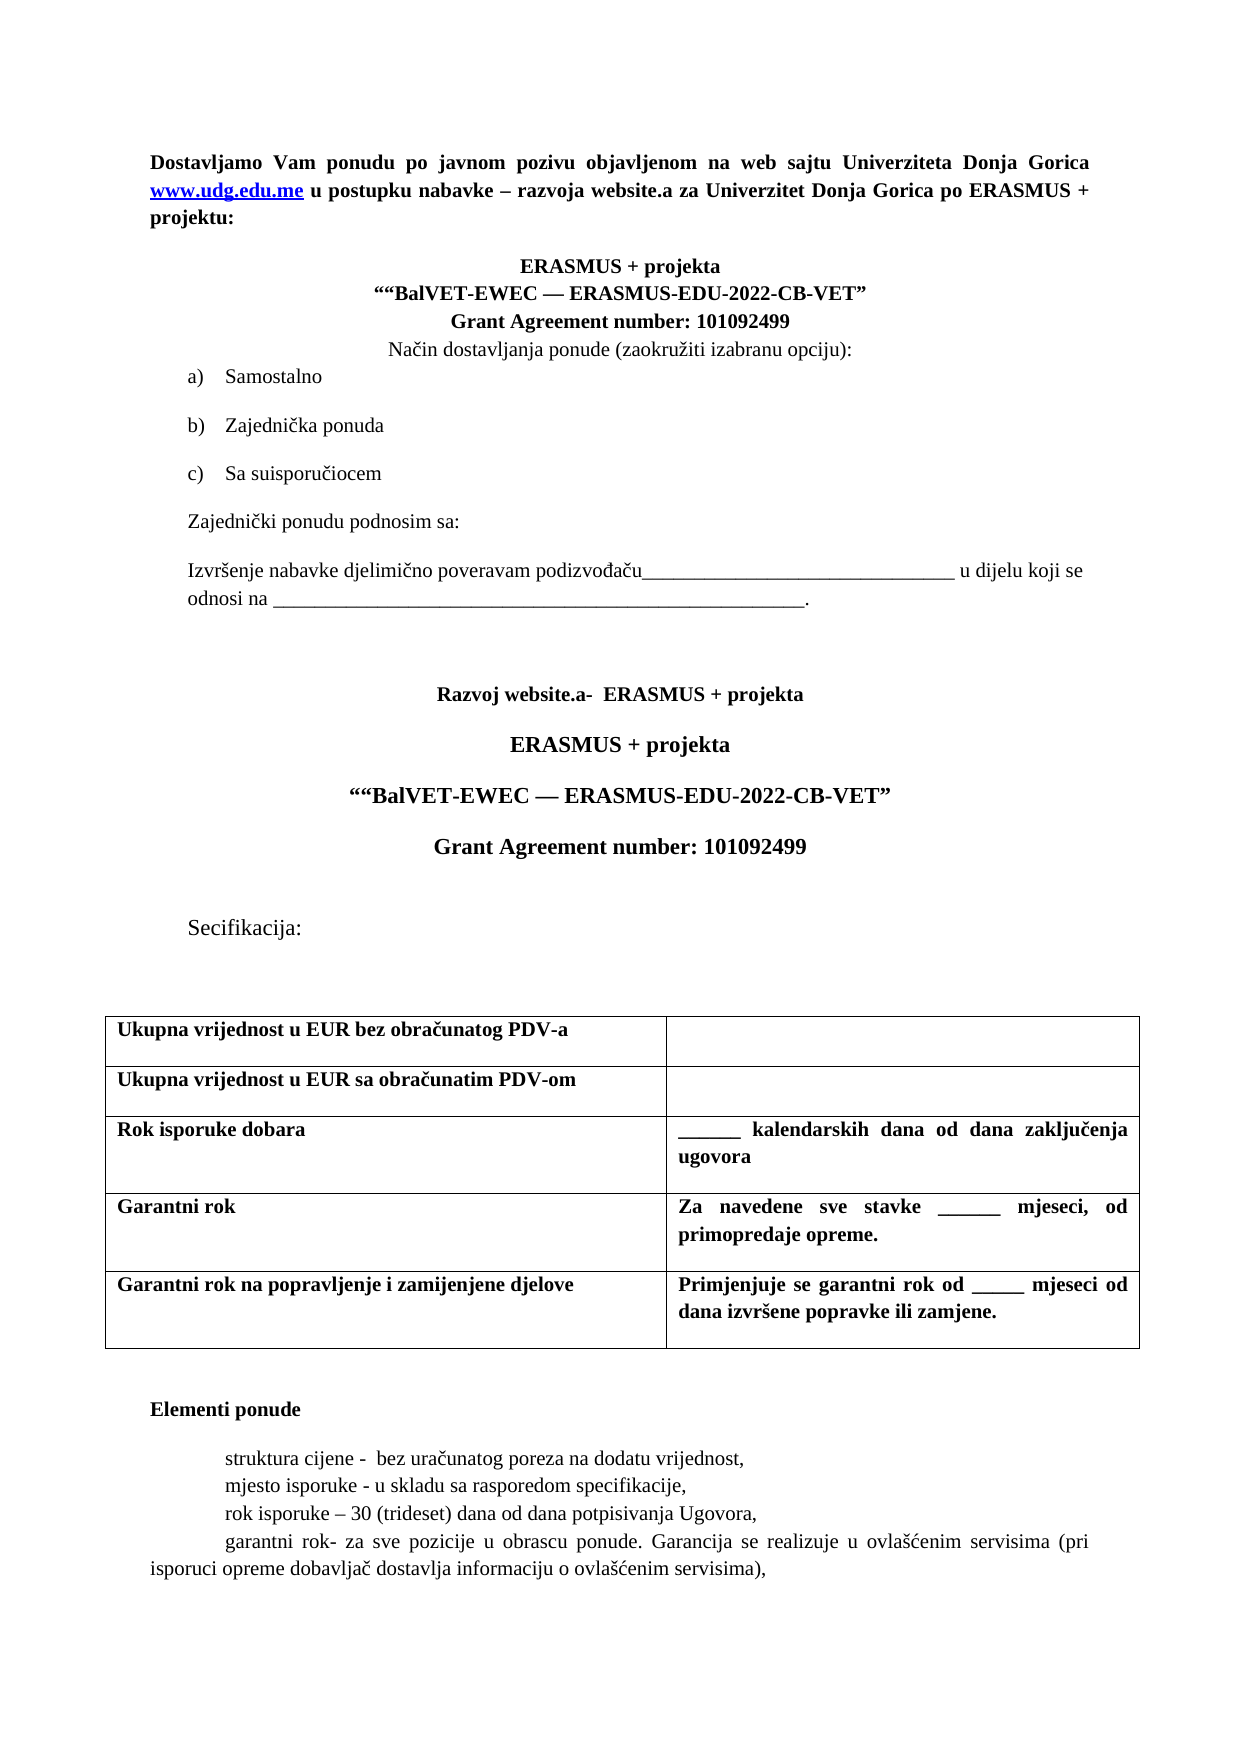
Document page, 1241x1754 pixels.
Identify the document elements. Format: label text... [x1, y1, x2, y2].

text  struktura cijene - bez uračunatog poreza na dodatu vrijednost, [150, 1446, 1090, 1470]
text  rok isporuke – 30 (trideset) dana od dana potpisivanja Ugovora, [150, 1501, 1090, 1525]
text Secifikacija: [187, 914, 1090, 940]
table_cell [667, 1067, 1139, 1116]
text ERASMUS + projekta [150, 731, 1090, 757]
table_header Ukupna vrijednost u EUR bez obračunatog PDV-a [106, 1017, 666, 1066]
table_cell Za navedene sve stavke ______ mjeseci, od primopredaje opreme. [667, 1194, 1139, 1271]
list Sa suisporučiocem [187, 461, 1090, 485]
text Izvršenje nabavke djelimično poveravam podizvođaču______________________________ u dijelu koji se odnosi na ___________________________________________________. [187, 558, 1090, 609]
table_cell Garantni rok na popravljenje i zamijenjene djelove [106, 1272, 666, 1348]
text Razvoj website.a- ERASMUS + projekta [150, 682, 1090, 706]
text Elementi ponude [150, 1397, 1090, 1421]
list Zajednička ponuda [187, 412, 1090, 437]
table_cell Ukupna vrijednost u EUR sa obračunatim PDV-om [106, 1067, 666, 1116]
text Zajednički ponudu podnosim sa: [187, 509, 1090, 533]
text  garantni rok- za sve pozicije u obrascu ponude. Garancija se realizuje u ovlašćenim servisima (pri isporuci opreme dobavljač dostavlja informaciju o ovlašćenim servisima), [150, 1529, 1090, 1580]
text  mjesto isporuke - u skladu sa rasporedom specifikacije, [150, 1473, 1090, 1497]
table_cell Rok isporuke dobara [106, 1117, 666, 1193]
text ““BalVET-EWEC — ERASMUS-EDU-2022-CB-VET” [150, 281, 1090, 305]
table_cell Primjenjuje se garantni rok od _____ mjeseci od dana izvršene popravke ili zamjene. [667, 1272, 1139, 1348]
table_cell Garantni rok [106, 1194, 666, 1271]
table_header [667, 1017, 1139, 1066]
text ERASMUS + projekta [150, 254, 1090, 278]
text Način dostavljanja ponude (zaokružiti izabranu opciju): [150, 336, 1090, 361]
text Dostavljamo Vam ponudu po javnom pozivu objavljenom na web sajtu Univerziteta Donja Gorica www.udg.edu.me u postupku nabavke – razvoja website.a za Univerzitet Donja Gorica po ERASMUS + projektu: [150, 150, 1090, 229]
text Grant Agreement number: 101092499 [150, 833, 1090, 859]
text ““BalVET-EWEC — ERASMUS-EDU-2022-CB-VET” [150, 782, 1090, 808]
text Grant Agreement number: 101092499 [150, 309, 1090, 333]
list Samostalno [187, 364, 1090, 388]
table_cell ______ kalendarskih dana od dana zaključenja ugovora [667, 1117, 1139, 1193]
